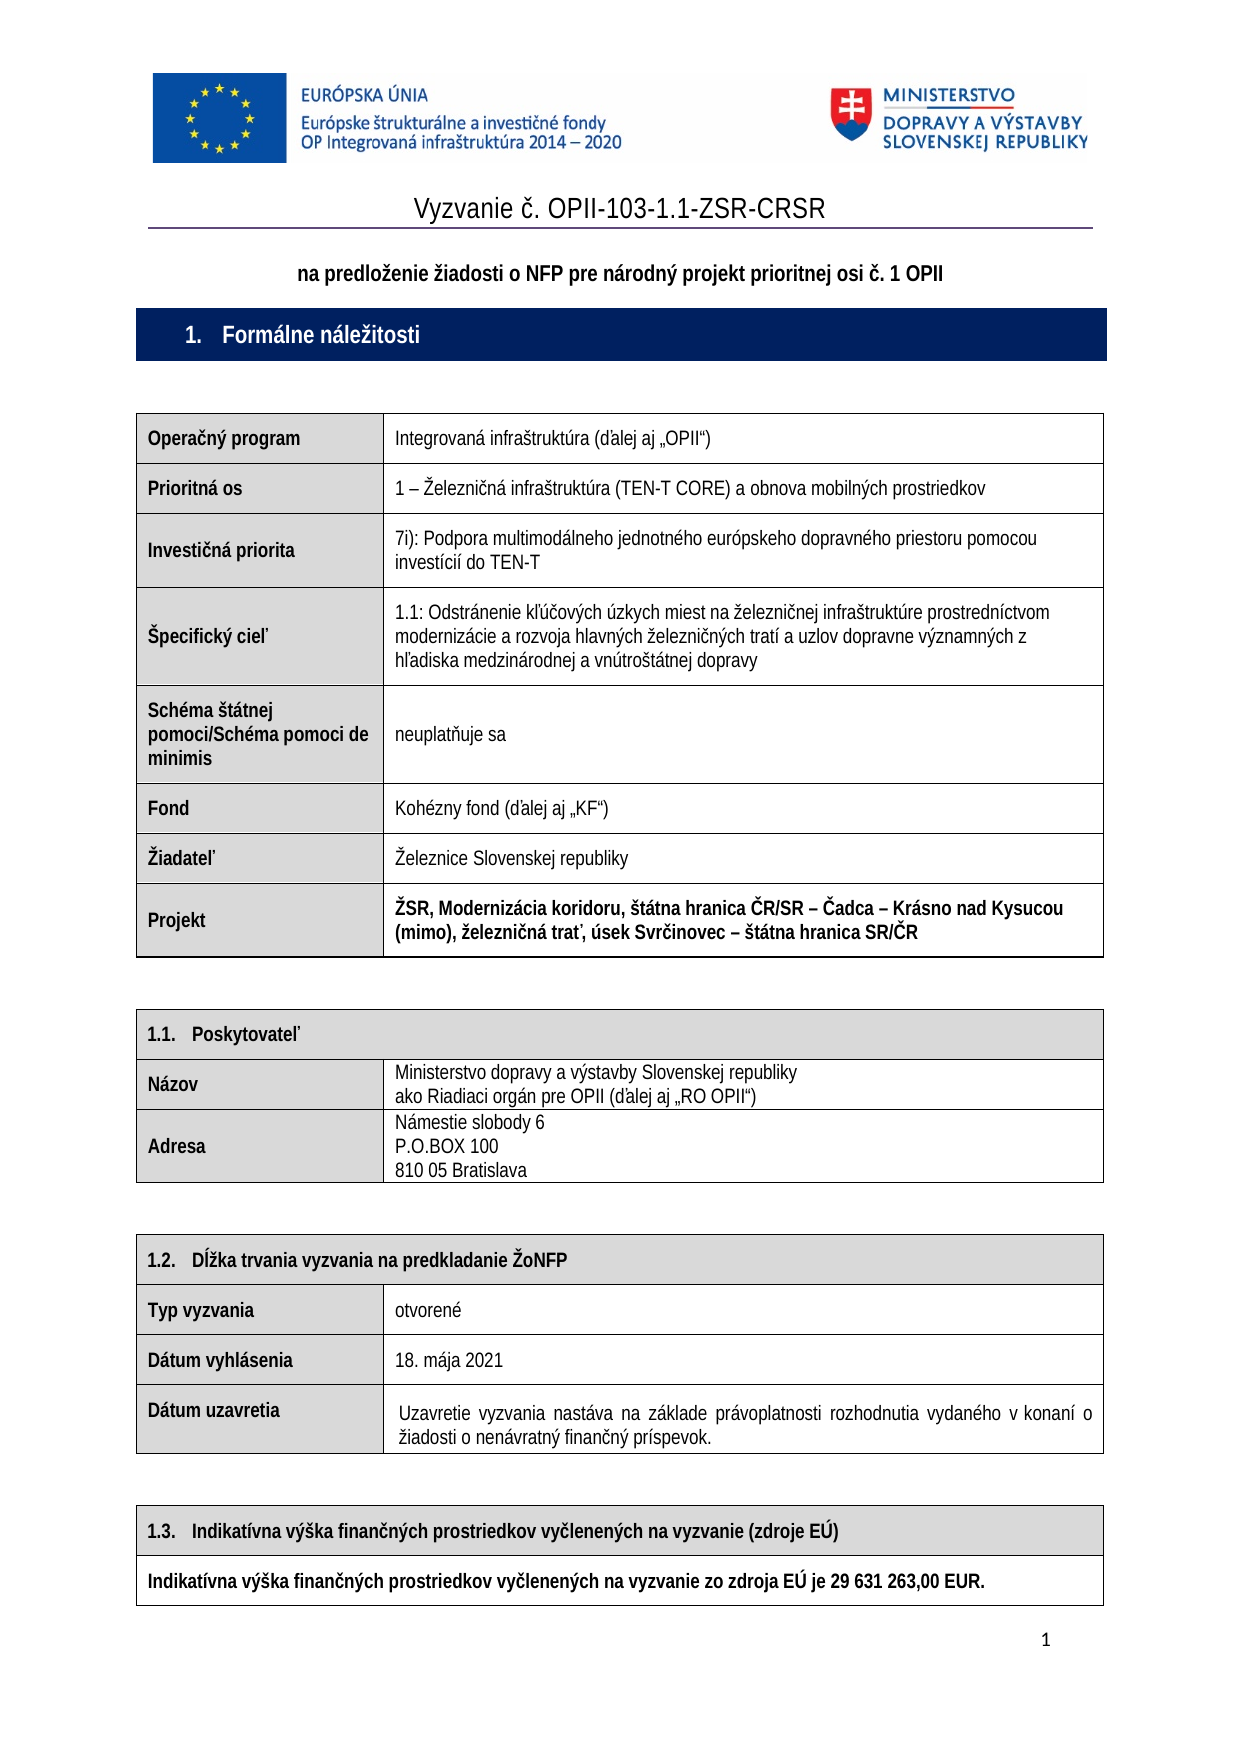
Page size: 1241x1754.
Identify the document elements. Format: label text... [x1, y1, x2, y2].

table_cell Uzavretie vyzvania nastáva na základe právoplatnosti rozhodnutia vydaného v konaní o žiadosti o nenávratný finančný príspevok. [384, 1385, 1103, 1453]
table_cell 1.1: Odstránenie kľúčových úzkych miest na železničnej infraštruktúre prostredníctvom modernizácie a rozvoja hlavných železničných tratí a uzlov dopravne významných z hľadiska medzinárodnej a vnútroštátnej dopravy [384, 588, 1103, 684]
table_cell neuplatňuje sa [384, 686, 1103, 782]
table_cell Dátum vyhlásenia [137, 1335, 383, 1384]
table_header Operačný program [137, 414, 383, 463]
table_cell Ministerstvo dopravy a výstavby Slovenskej republiky ako Riadiaci orgán pre OPII (ďalej aj „RO OPII“) [384, 1060, 1103, 1109]
table_cell Projekt [137, 884, 383, 956]
table_cell Typ vyzvania [137, 1285, 383, 1334]
table_header Formálne náležitosti [136, 308, 1107, 361]
text na predloženie žiadosti o NFP pre národný projekt prioritnej osi č. 1 OPII [148, 260, 1093, 287]
table_header Poskytovateľ [137, 1010, 1103, 1059]
table_cell Schéma štátnej pomoci/Schéma pomoci de minimis [137, 686, 383, 782]
title Vyzvanie č. OPII-103-1.1-ZSR-CRSR [148, 192, 1093, 227]
table_cell ŽSR, Modernizácia koridoru, štátna hranica ČR/SR – Čadca – Krásno nad Kysucou (mimo), železničná trať, úsek Svrčinovec – štátna hranica SR/ČR [384, 884, 1103, 956]
table_header Indikatívna výška finančných prostriedkov vyčlenených na vyzvanie (zdroje EÚ) [137, 1506, 1103, 1555]
table_cell Námestie slobody 6 P.O.BOX 100 810 05 Bratislava [384, 1110, 1103, 1182]
table_cell otvorené [384, 1285, 1103, 1334]
table_cell Prioritná os [137, 464, 383, 513]
table_cell Investičná priorita [137, 514, 383, 587]
table_cell 18. mája 2021 [384, 1335, 1103, 1384]
table_cell Kohézny fond (ďalej aj „KF“) [384, 784, 1103, 832]
table_cell 7i): Podpora multimodálneho jednotného európskeho dopravného priestoru pomocou investícií do TEN-T [384, 514, 1103, 587]
table_header Dĺžka trvania vyzvania na predkladanie ŽoNFP [137, 1235, 1103, 1284]
table_cell Železnice Slovenskej republiky [384, 834, 1103, 882]
table_cell Fond [137, 784, 383, 832]
table_header Integrovaná infraštruktúra (ďalej aj „OPII“) [384, 414, 1103, 463]
table_cell Názov [137, 1060, 383, 1109]
picture [152, 73, 1088, 163]
table_cell 1 – Železničná infraštruktúra (TEN-T CORE) a obnova mobilných prostriedkov [384, 464, 1103, 513]
table_cell Žiadateľ [137, 834, 383, 882]
table_cell Špecifický cieľ [137, 588, 383, 684]
table_cell Adresa [137, 1110, 383, 1182]
table_cell Dátum uzavretia [137, 1385, 383, 1453]
